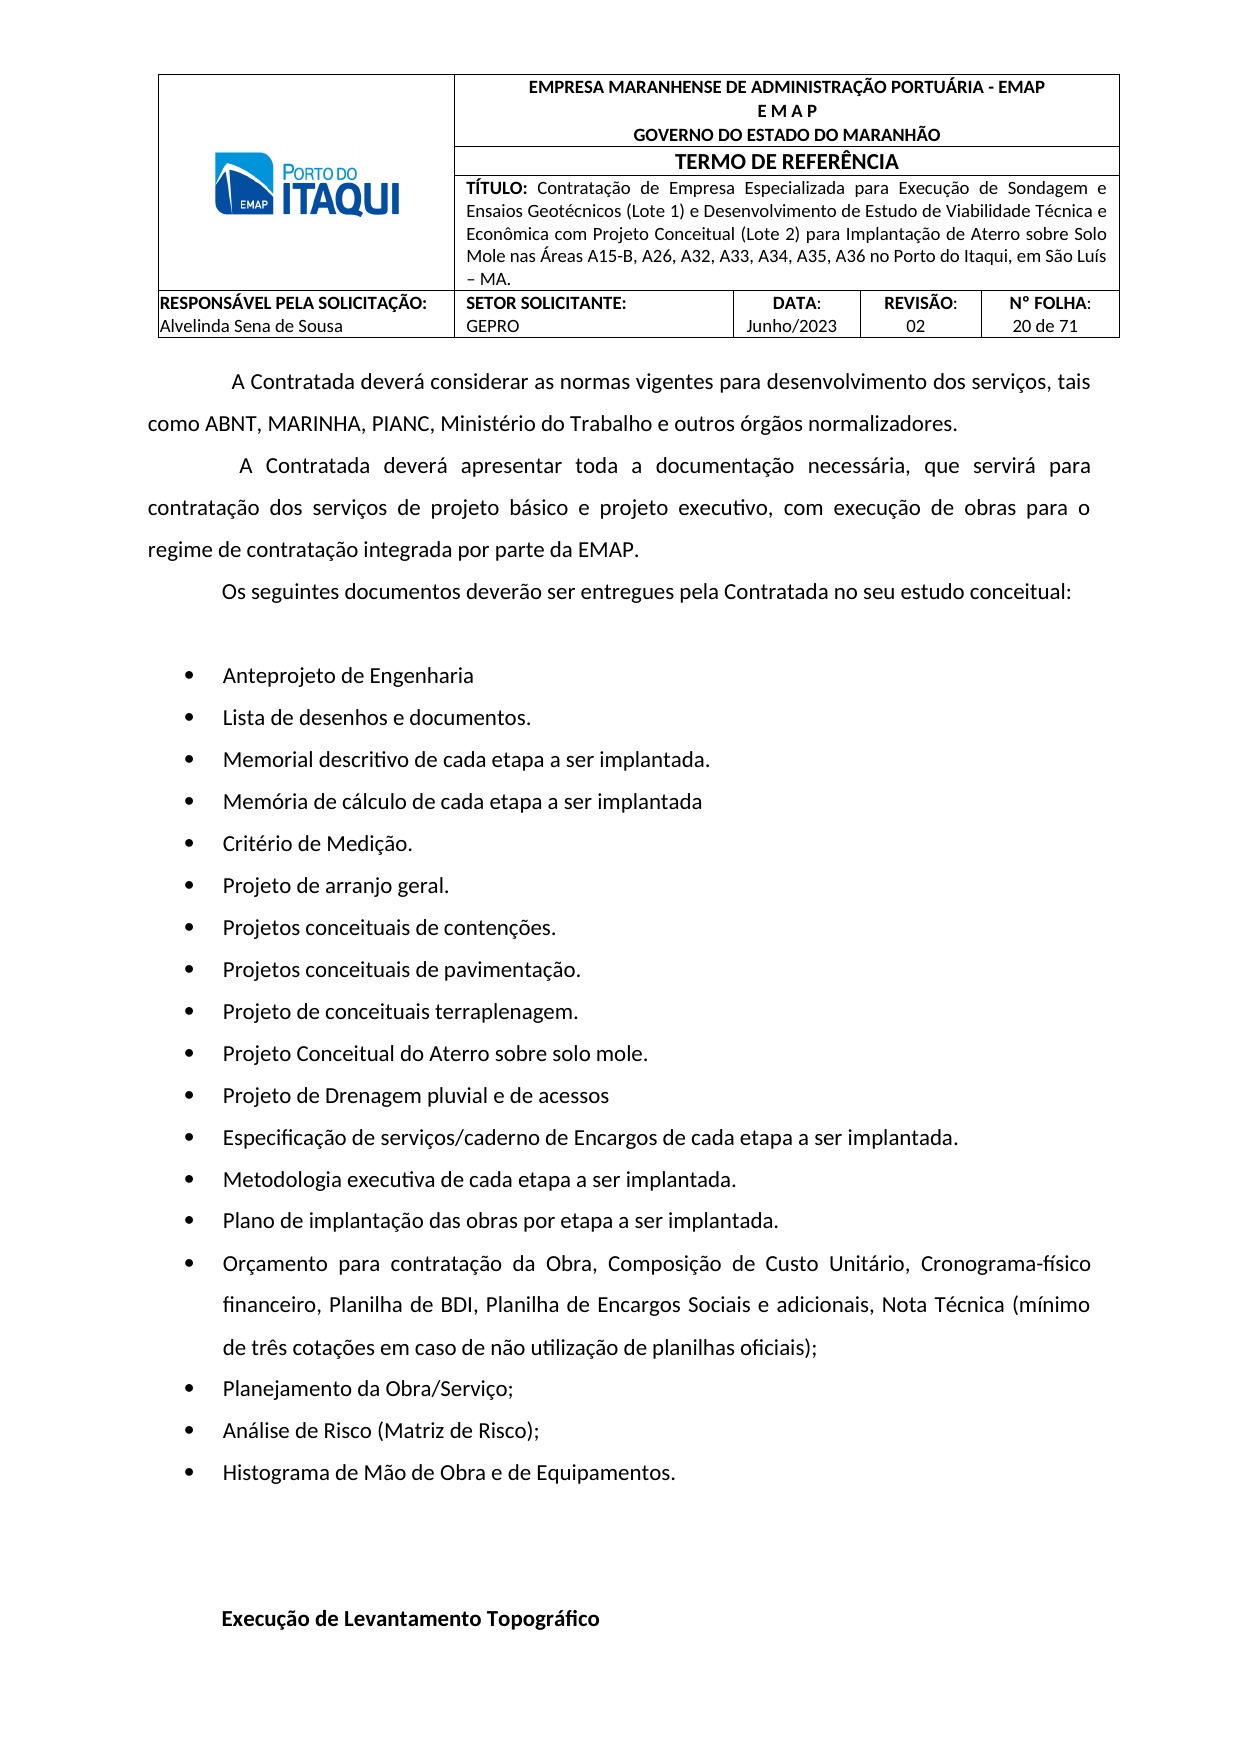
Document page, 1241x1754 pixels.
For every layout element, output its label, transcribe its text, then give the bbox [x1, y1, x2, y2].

text A Contratada deverá apresentar toda a documentação necessária, que servirá para contratação dos serviços de projeto básico e projeto executivo, com execução de obras para o regime de contratação integrada por parte da EMAP. [148, 451, 1092, 563]
picture [209, 144, 405, 221]
list Orçamento para contratação da Obra, Composição de Custo Unitário, Cronograma-físico financeiro, Planilha de BDI, Planilha de Encargos Sociais e adicionais, Nota Técnica (mínimo de três cotações em caso de não utilização de planilhas oficiais); [185, 1249, 1092, 1361]
list Planejamento da Obra/Serviço; [185, 1374, 1092, 1403]
list Projeto Conceitual do Aterro sobre solo mole. [185, 1039, 1092, 1067]
list Anteprojeto de Engenharia [185, 661, 1092, 689]
list Plano de implantação das obras por etapa a ser implantada. [185, 1207, 1092, 1235]
text Execução de Levantamento Topográfico [148, 1604, 1092, 1632]
list Memória de cálculo de cada etapa a ser implantada [185, 787, 1092, 815]
list Análise de Risco (Matriz de Risco); [185, 1417, 1092, 1444]
list Projeto de conceituais terraplenagem. [185, 997, 1092, 1025]
text Os seguintes documentos deverão ser entregues pela Contratada no seu estudo conceitual: [148, 577, 1092, 605]
list Projetos conceituais de pavimentação. [185, 955, 1092, 983]
list Projetos conceituais de contenções. [185, 913, 1092, 941]
list Projeto de arranjo geral. [185, 871, 1092, 899]
list Especificação de serviços/caderno de Encargos de cada etapa a ser implantada. [185, 1123, 1092, 1151]
list Lista de desenhos e documentos. [185, 703, 1092, 731]
text A Contratada deverá considerar as normas vigentes para desenvolvimento dos serviços, tais como ABNT, MARINHA, PIANC, Ministério do Trabalho e outros órgãos normalizadores. [148, 367, 1092, 437]
list Metodologia executiva de cada etapa a ser implantada. [185, 1165, 1092, 1193]
list Histograma de Mão de Obra e de Equipamentos. [185, 1458, 1092, 1487]
list Critério de Medição. [185, 829, 1092, 857]
list Projeto de Drenagem pluvial e de acessos [185, 1081, 1092, 1109]
list Memorial descritivo de cada etapa a ser implantada. [185, 745, 1092, 773]
